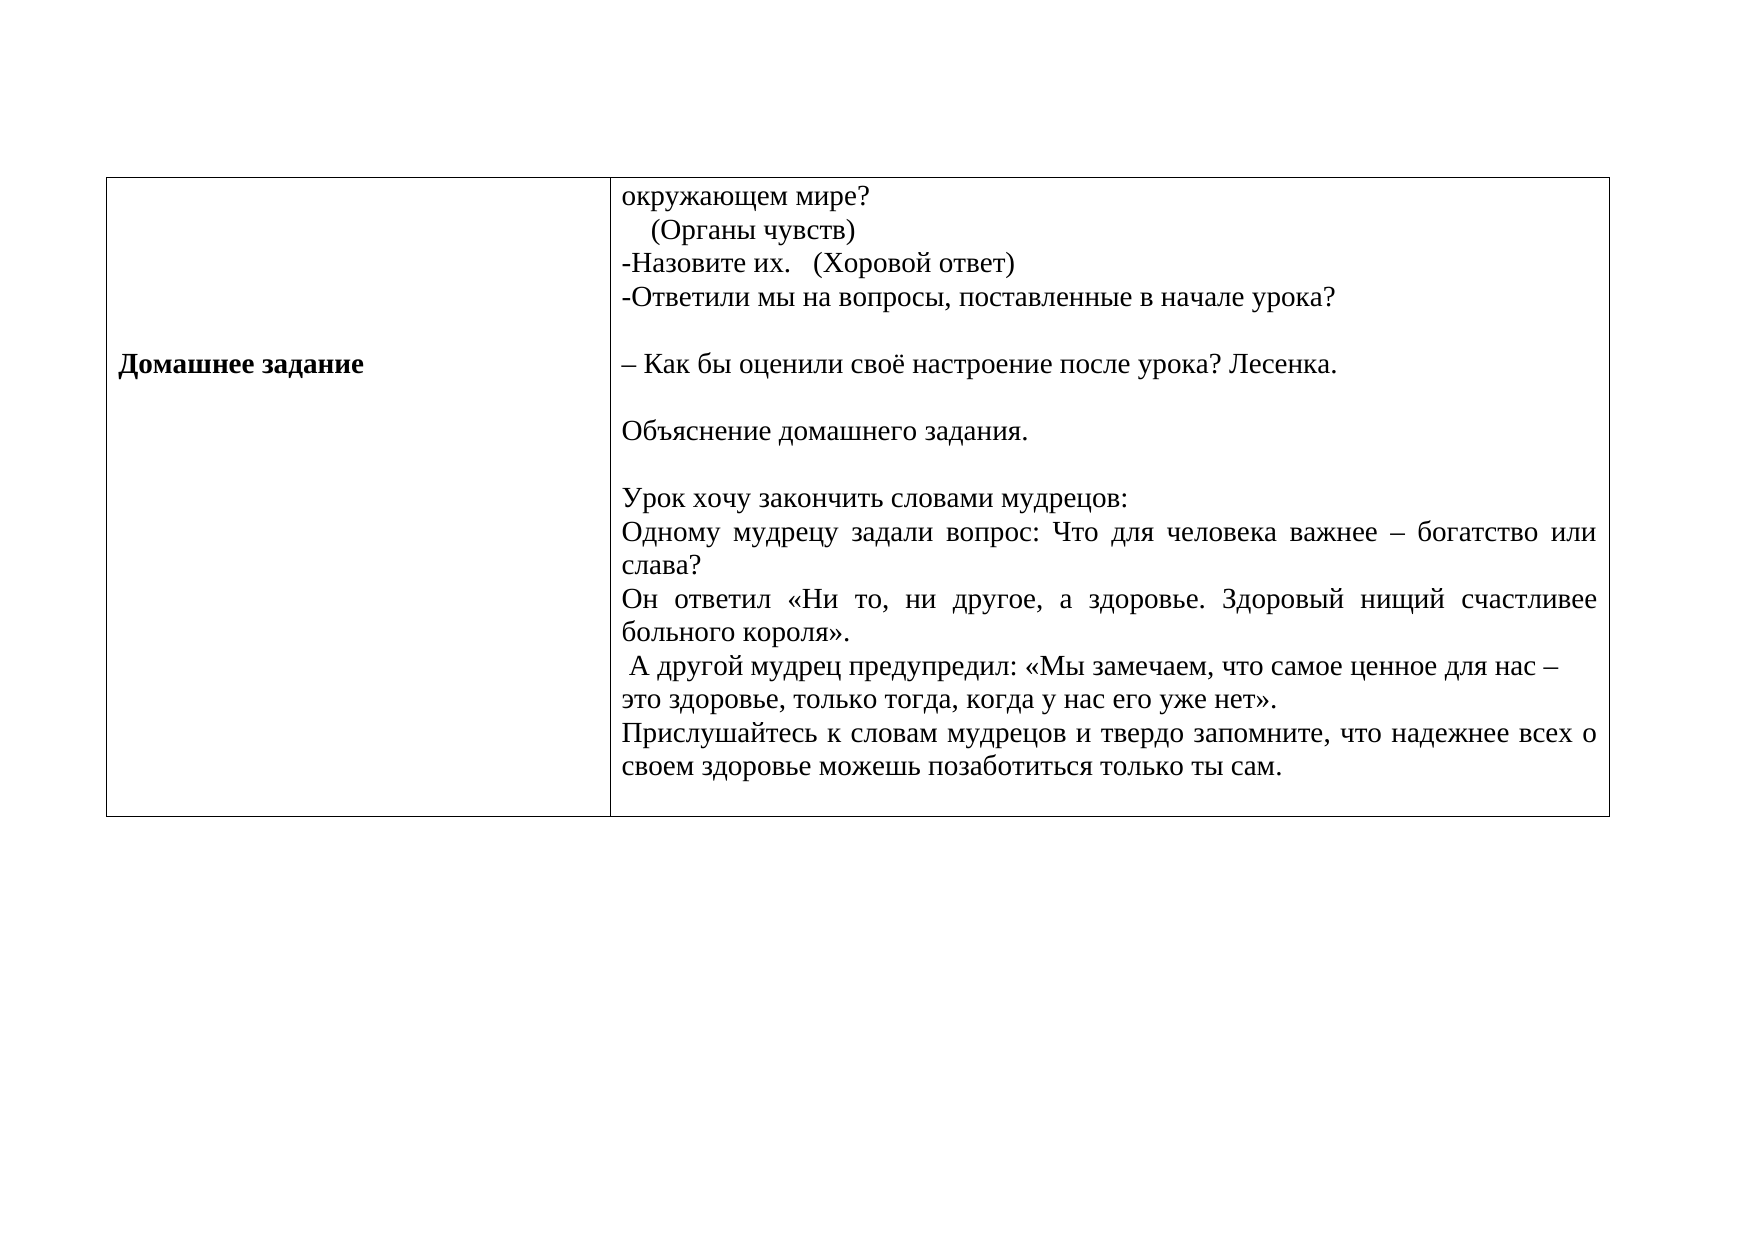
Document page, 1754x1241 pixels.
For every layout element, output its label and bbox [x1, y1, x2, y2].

table_cell [611, 178, 1609, 816]
table_cell [107, 178, 610, 816]
